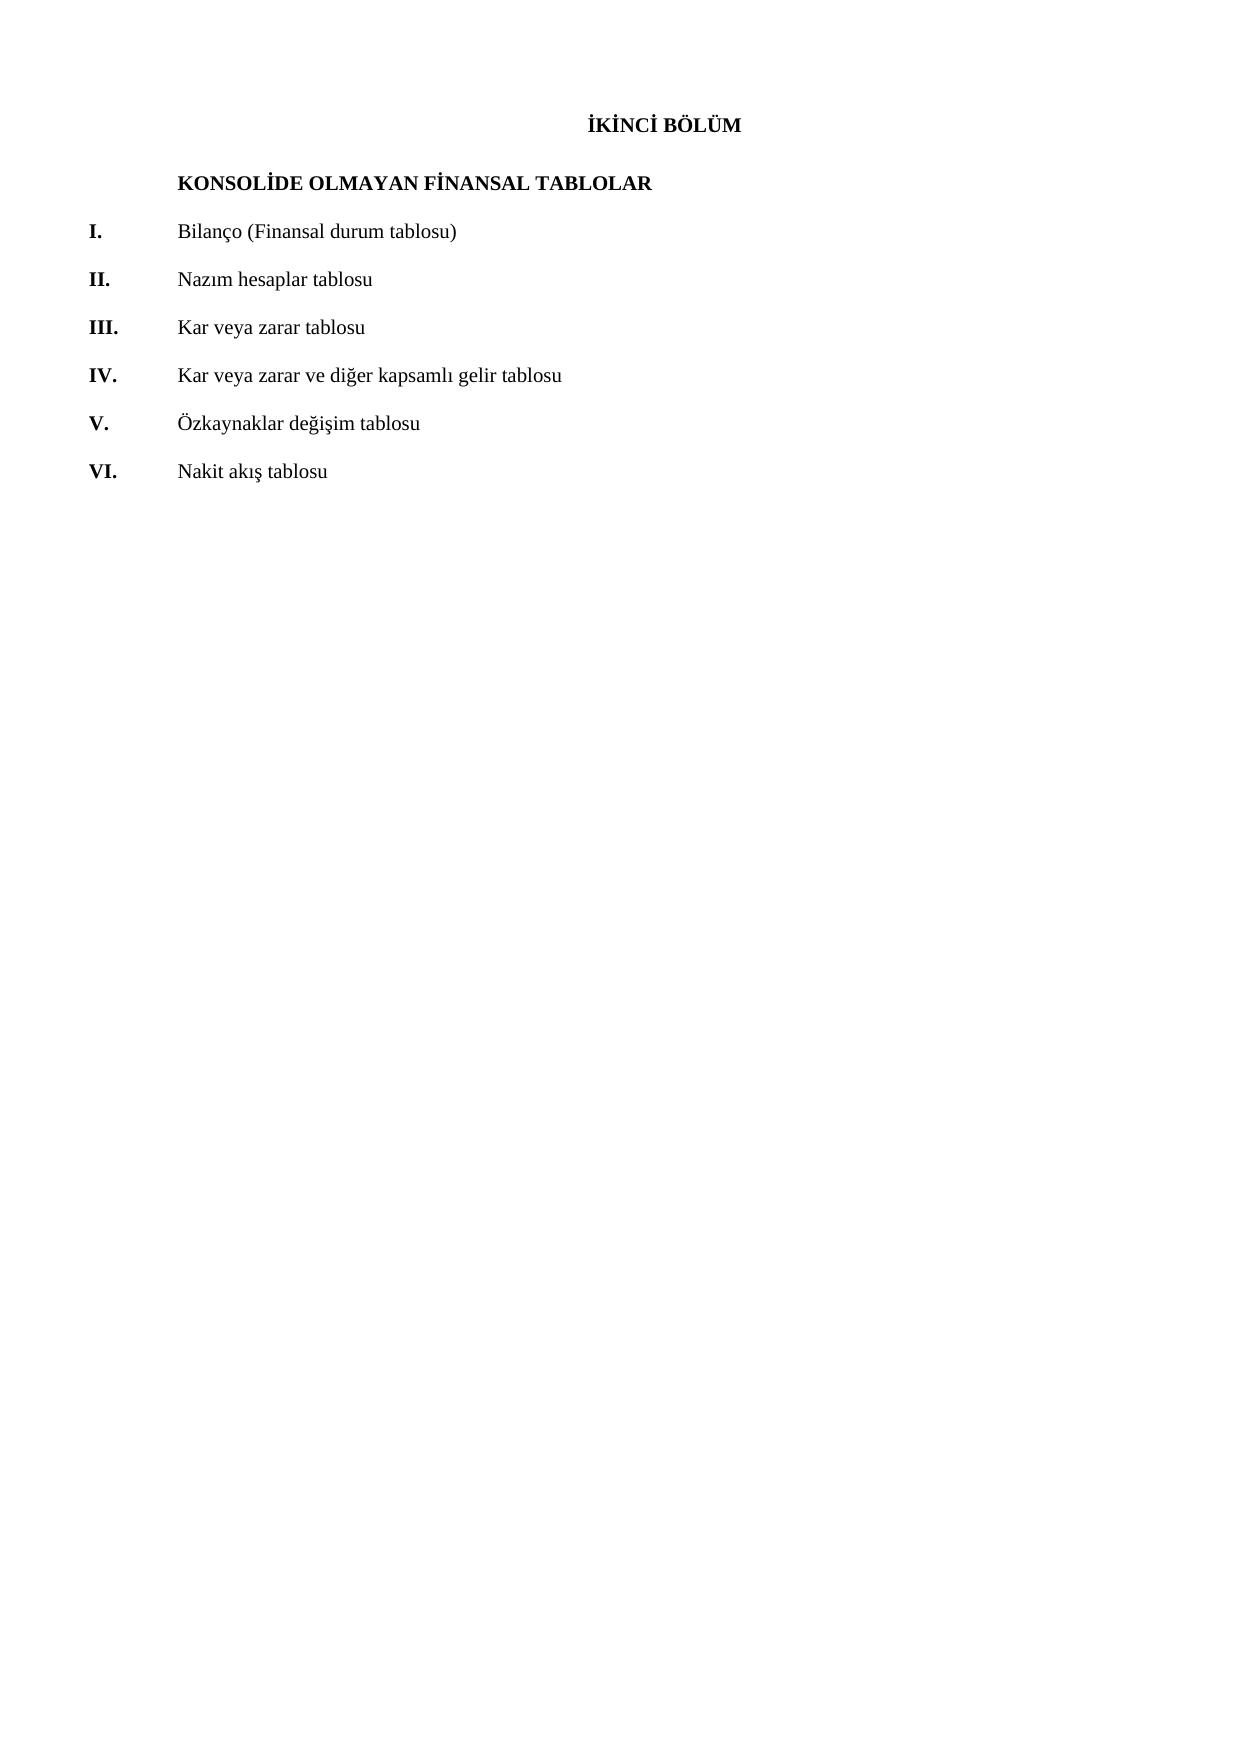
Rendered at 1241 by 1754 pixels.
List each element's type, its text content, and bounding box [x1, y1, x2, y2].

text İKİNCİ BÖLÜM [148, 113, 1152, 137]
list Özkaynaklar değişim tablosu [89, 411, 1152, 435]
list Nazım hesaplar tablosu [89, 267, 1152, 291]
list Kar veya zarar tablosu [89, 315, 1152, 339]
list Bilanço (Finansal durum tablosu) [89, 218, 1152, 243]
text KONSOLİDE OLMAYAN FİNANSAL TABLOLAR [177, 170, 1152, 194]
list Kar veya zarar ve diğer kapsamlı gelir tablosu [89, 363, 1152, 387]
list Nakit akış tablosu [89, 459, 1152, 483]
